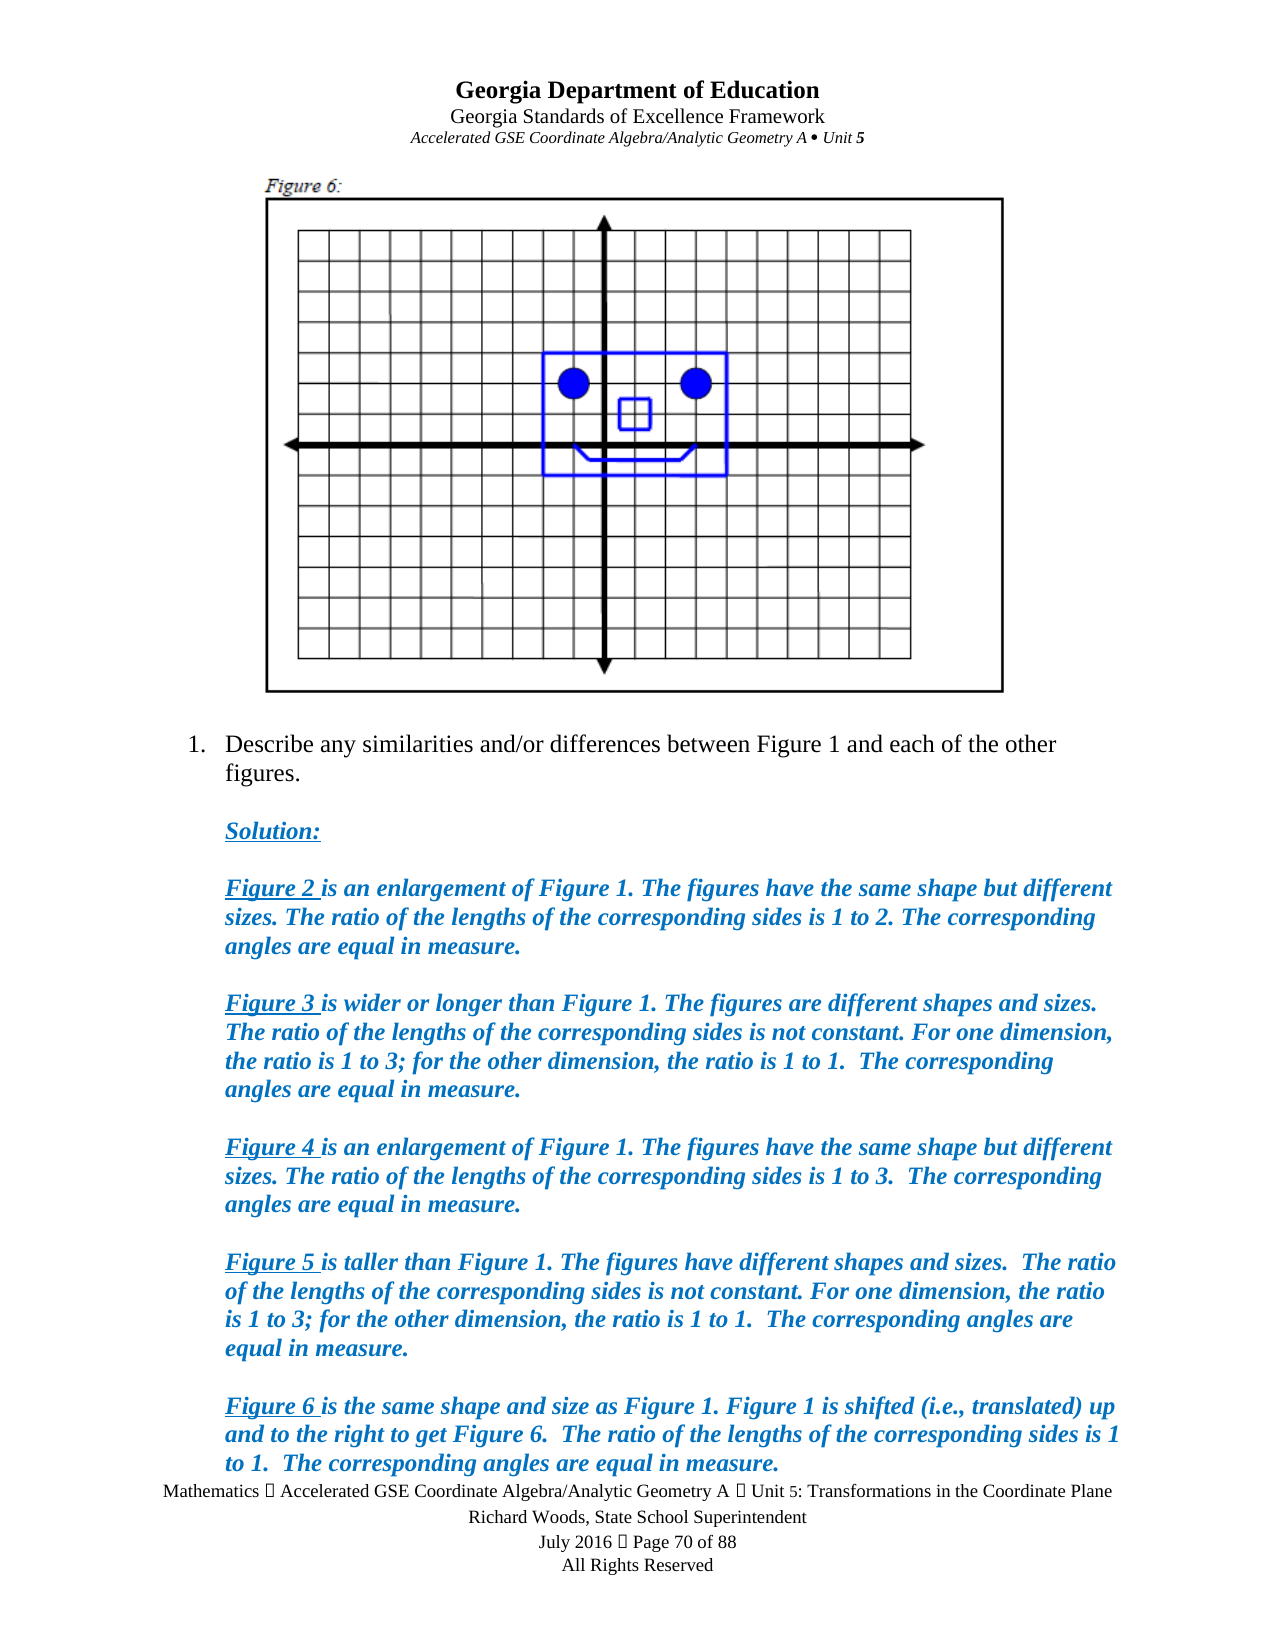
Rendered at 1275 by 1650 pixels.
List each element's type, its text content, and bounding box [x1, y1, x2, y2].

list Describe any similarities and/or differences between Figure 1 and each of the other figures. [187, 729, 1125, 787]
picture [263, 175, 1012, 701]
text Figure 6 is the same shape and size as Figure 1. Figure 1 is shifted (i.e., translated) up and to the right to get Figure 6. The ratio of the lengths of the corresponding sides is 1 to 1. The corresponding angles are equal in measure. [225, 1391, 1125, 1477]
text Figure 4 is an enlargement of Figure 1. The figures have the same shape but different sizes. The ratio of the lengths of the corresponding sides is 1 to 3. The corresponding angles are equal in measure. [225, 1132, 1125, 1218]
text Figure 3 is wider or longer than Figure 1. The figures are different shapes and sizes. The ratio of the lengths of the corresponding sides is not constant. For one dimension, the ratio is 1 to 3; for the other dimension, the ratio is 1 to 1. The corresponding angles are equal in measure. [225, 988, 1125, 1103]
text Solution: [225, 816, 1125, 844]
text Figure 5 is taller than Figure 1. The figures have different shapes and sizes. The ratio of the lengths of the corresponding sides is not constant. For one dimension, the ratio is 1 to 3; for the other dimension, the ratio is 1 to 1. The corresponding angles are equal in measure. [225, 1247, 1125, 1362]
text Figure 2 is an enlargement of Figure 1. The figures have the same shape but different sizes. The ratio of the lengths of the corresponding sides is 1 to 2. The corresponding angles are equal in measure. [225, 873, 1125, 959]
